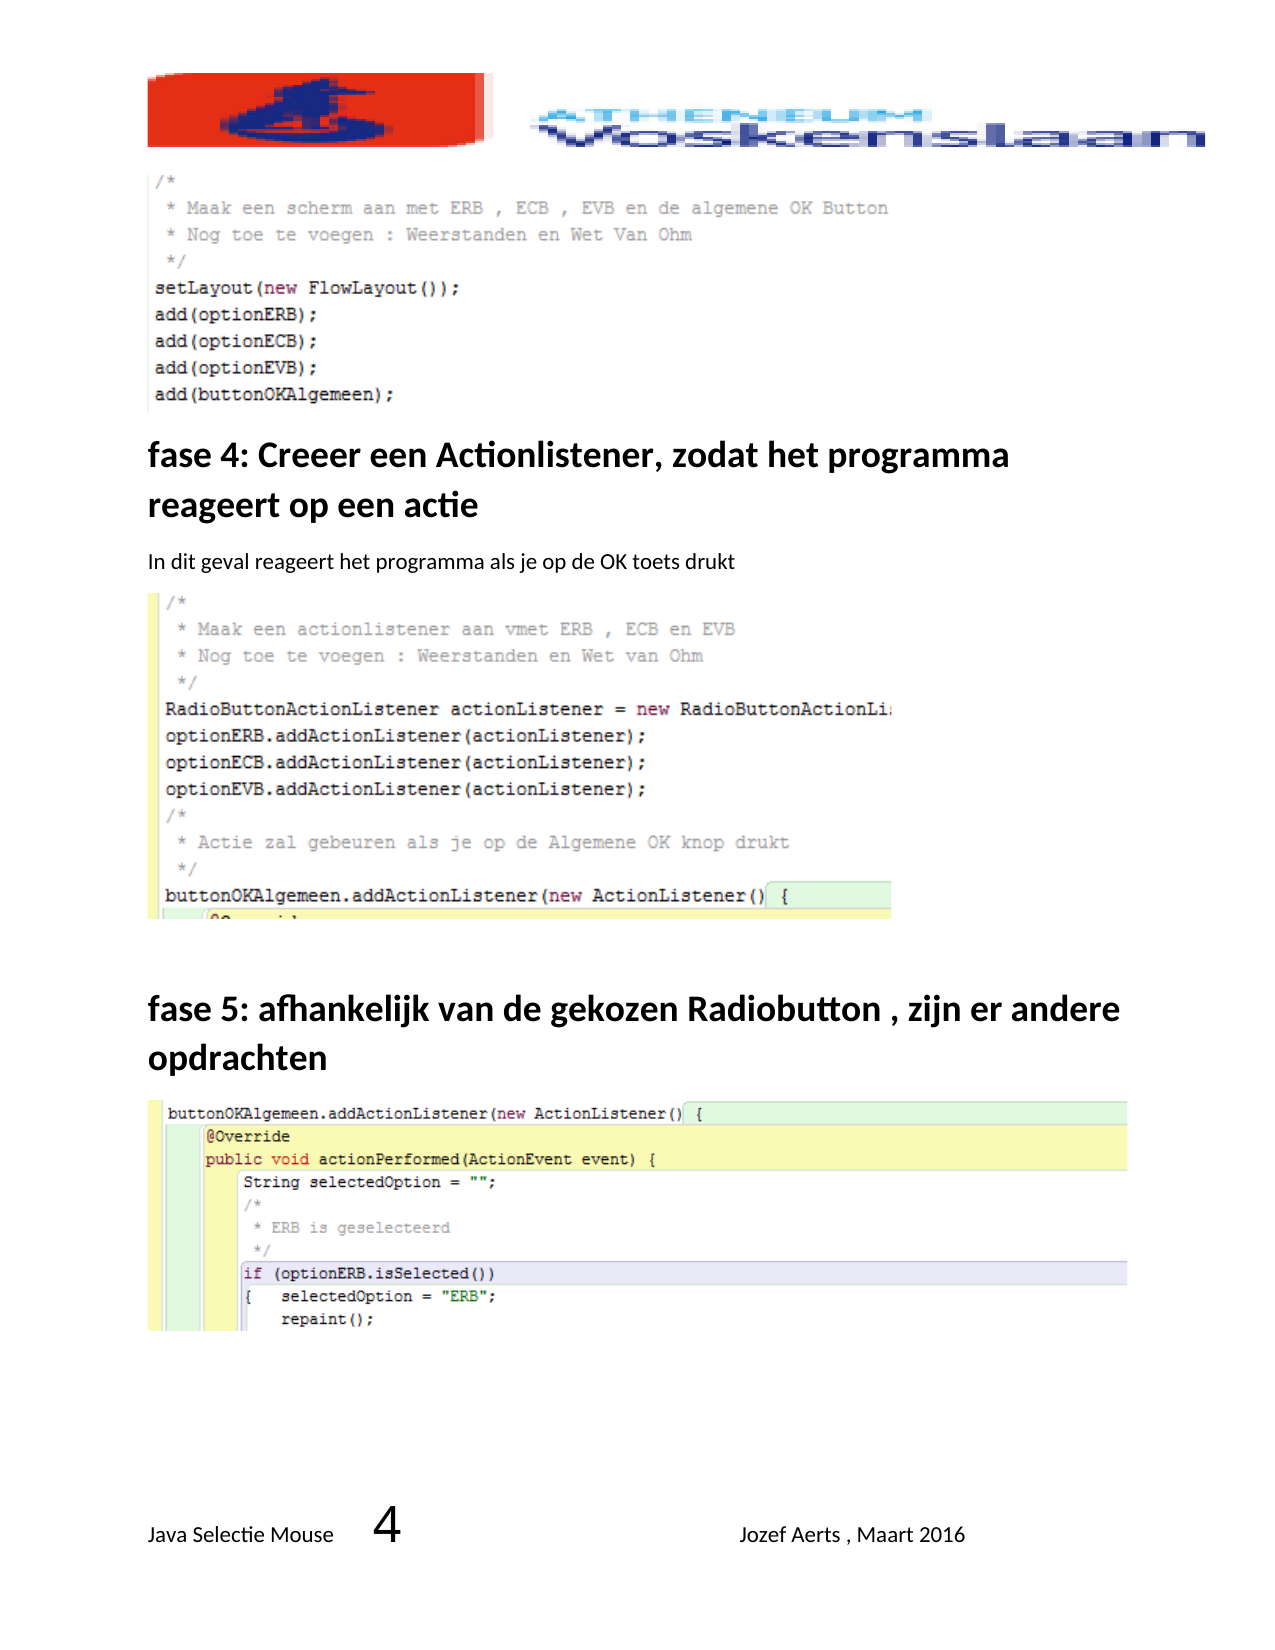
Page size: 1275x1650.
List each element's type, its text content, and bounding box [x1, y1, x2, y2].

picture [147, 593, 892, 919]
text In dit geval reageert het programma als je op de OK toets drukt [148, 547, 1127, 575]
text fase 5: afhankelijk van de gekozen Radiobutton , zijn er andere opdrachten [148, 985, 1127, 1080]
picture [147, 175, 945, 413]
picture [147, 73, 1205, 147]
text fase 4: Creeer een Actionlistener, zodat het programma reageert op een actie [148, 431, 1127, 527]
picture [147, 1100, 1128, 1331]
